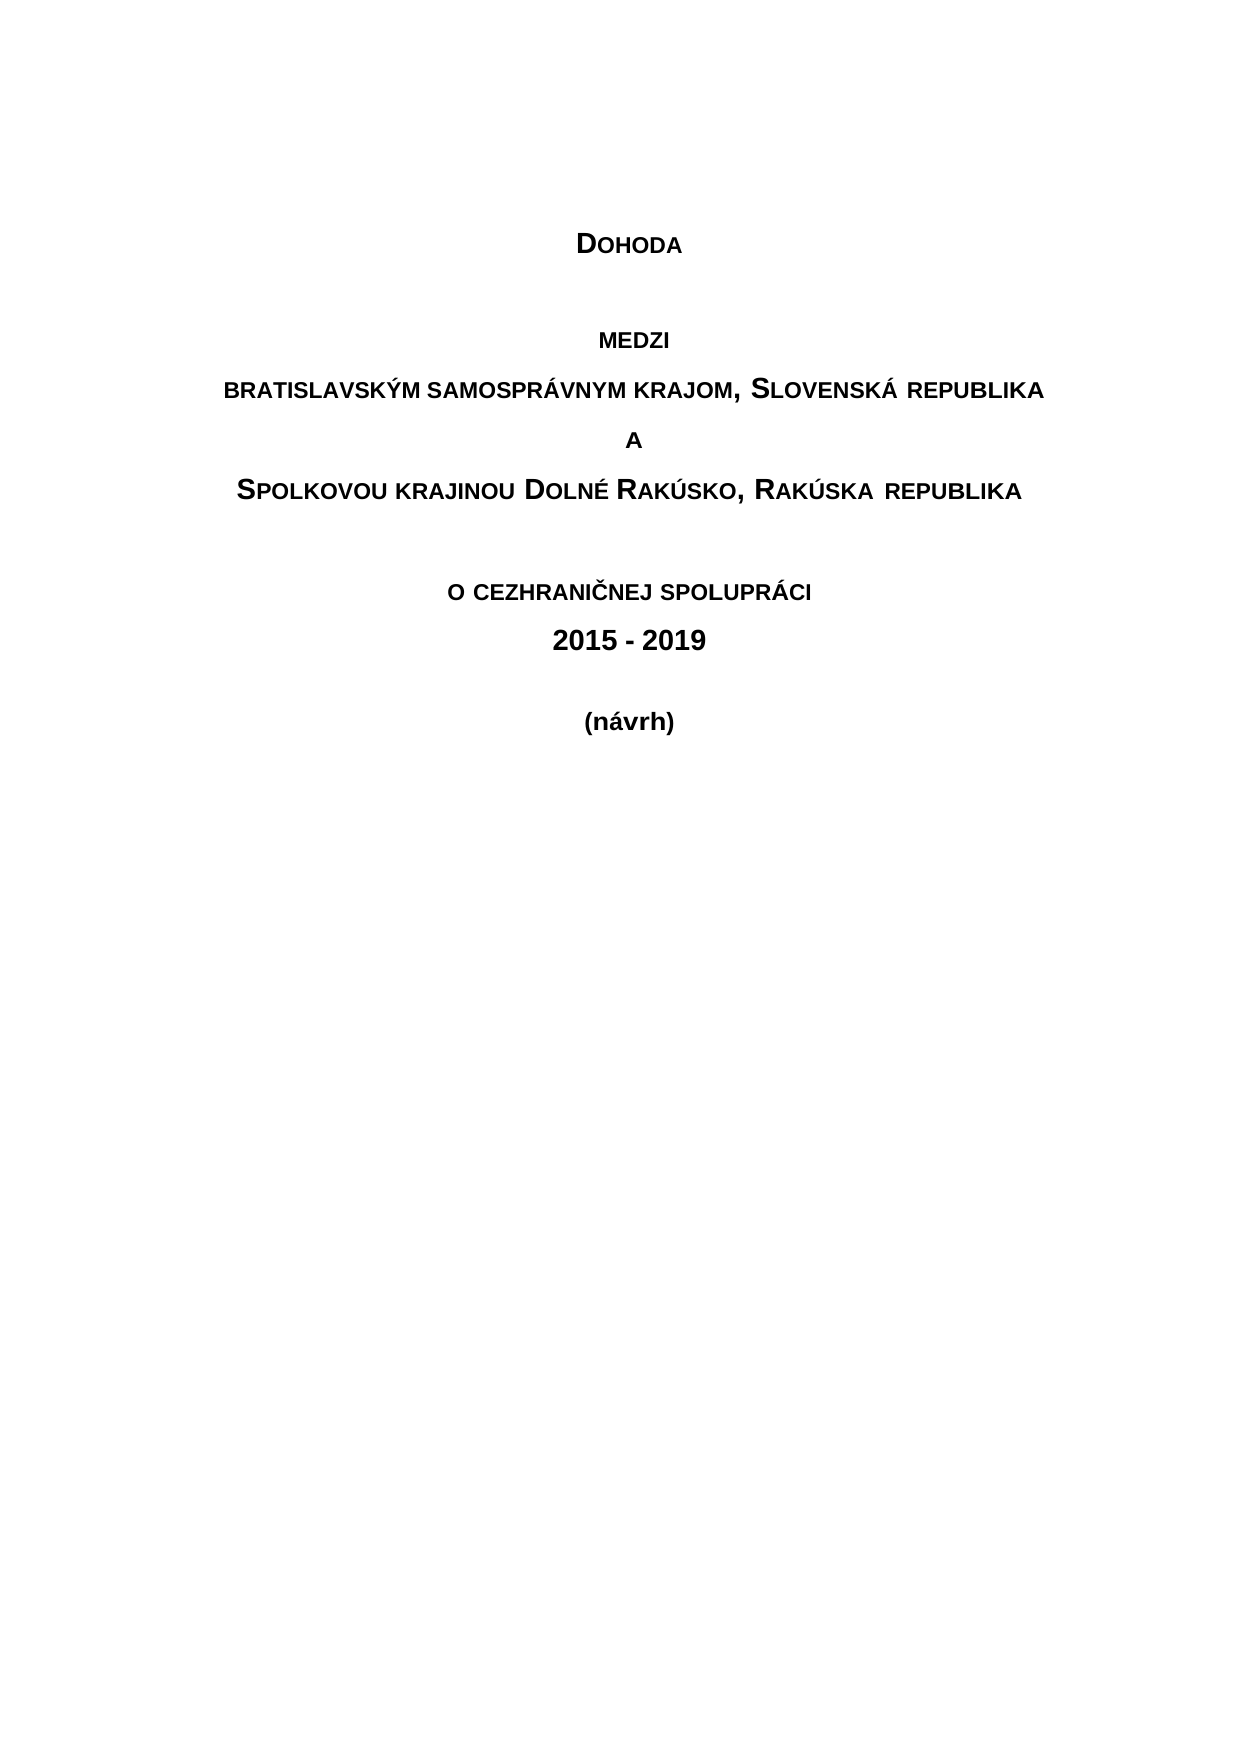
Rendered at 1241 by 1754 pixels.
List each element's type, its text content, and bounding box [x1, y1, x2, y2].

text O CEZHRANIČNEJ SPOLUPRÁCI [435, 578, 823, 605]
text SPOLKOVOU KRAJINOU DOLNÉ RAKÚSKO, RAKÚSKA REPUBLIKA [232, 472, 1027, 506]
text 2015 - 2019 [540, 623, 719, 657]
text MEDZI [174, 327, 1093, 353]
text DOHODA [472, 227, 786, 260]
text (návrh) [574, 707, 685, 735]
text BRATISLAVSKÝM SAMOSPRÁVNYM KRAJOM, SLOVENSKÁ REPUBLIKA [174, 371, 1093, 405]
text A [174, 427, 1093, 454]
